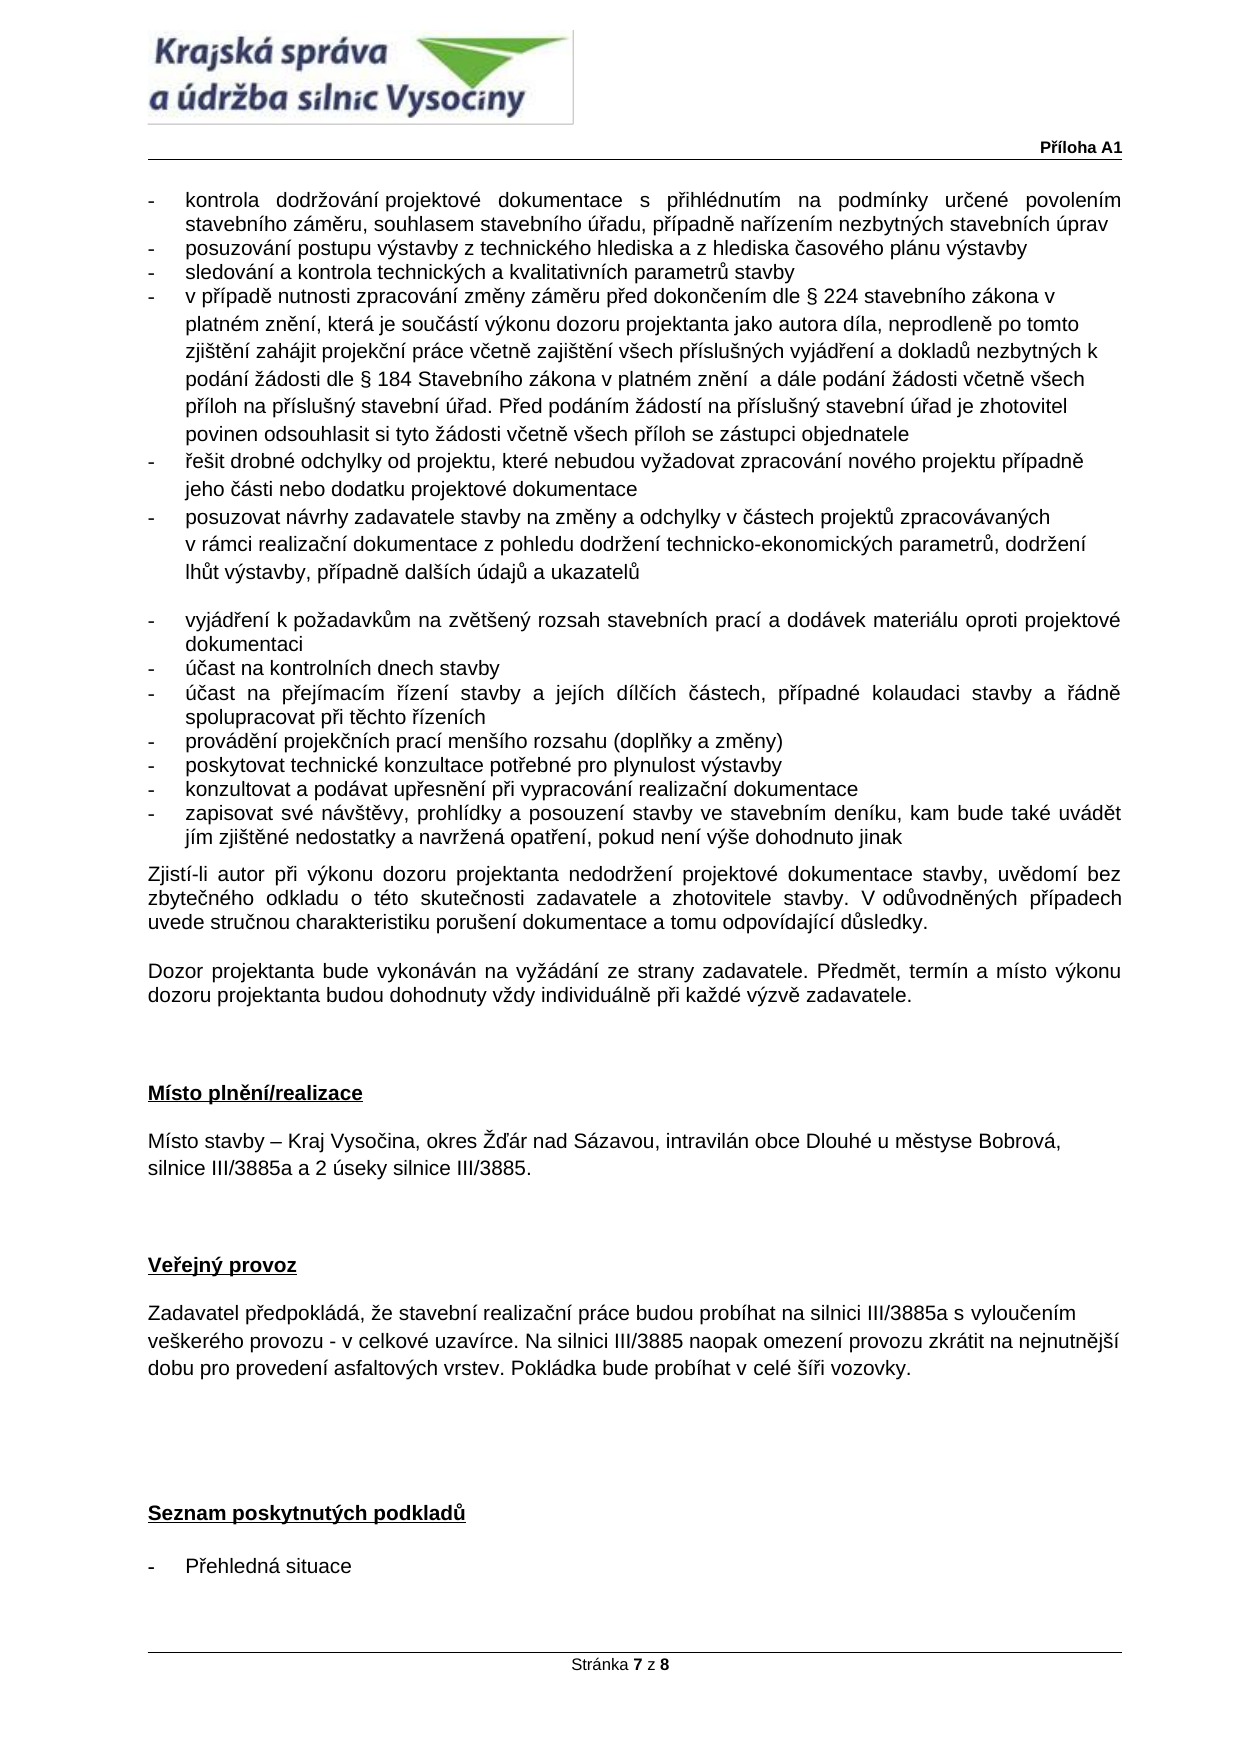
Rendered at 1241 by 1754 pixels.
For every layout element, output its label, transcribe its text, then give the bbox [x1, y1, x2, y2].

list vyjádření k požadavkům na zvětšený rozsah stavebních prací a dodávek materiálu oproti projektové dokumentaci [148, 608, 1122, 656]
text Místo plnění/realizace [148, 1080, 1122, 1104]
list posuzovat návrhy zadavatele stavby na změny a odchylky v částech projektů zpracovávaných v rámci realizační dokumentace z pohledu dodržení technicko-ekonomických parametrů, dodržení lhůt výstavby, případně dalších údajů a ukazatelů [148, 504, 1122, 584]
text Zjistí-li autor při výkonu dozoru projektanta nedodržení projektové dokumentace stavby, uvědomí bez zbytečného odkladu o této skutečnosti zadavatele a zhotovitele stavby. V odůvodněných případech uvede stručnou charakteristiku porušení dokumentace a tomu odpovídající důsledky. [148, 862, 1122, 933]
text Dozor projektanta bude vykonáván na vyžádání ze strany zadavatele. Předmět, termín a místo výkonu dozoru projektanta budou dohodnuty vždy individuálně při každé výzvě zadavatele. [148, 958, 1122, 1006]
list provádění projekčních prací menšího rozsahu (doplňky a změny) [148, 728, 1122, 753]
list účast na kontrolních dnech stavby [148, 656, 1122, 680]
list konzultovat a podávat upřesnění při vypracování realizační dokumentace [148, 777, 1122, 801]
text Místo stavby – Kraj Vysočina, okres Žďár nad Sázavou, intravilán obce Dlouhé u městyse Bobrová, silnice III/3885a a 2 úseky silnice III/3885. [148, 1129, 1122, 1180]
list účast na přejímacím řízení stavby a jejích dílčích částech, případné kolaudaci stavby a řádně spolupracovat při těchto řízeních [148, 680, 1122, 728]
list posuzování postupu výstavby z technického hlediska a z hlediska časového plánu výstavby [148, 236, 1122, 260]
text Seznam poskytnutých podkladů [148, 1501, 1122, 1525]
list sledování a kontrola technických a kvalitativních parametrů stavby [148, 260, 1122, 284]
list Přehledná situace [148, 1554, 1122, 1578]
list poskytovat technické konzultace potřebné pro plynulost výstavby [148, 753, 1122, 777]
text Veřejný provoz [148, 1253, 1122, 1277]
list v případě nutnosti zpracování změny záměru před dokončením dle § 224 stavebního zákona v platném znění, která je součástí výkonu dozoru projektanta jako autora díla, neprodleně po tomto zjištění zahájit projekční práce včetně zajištění všech příslušných vyjádření a dokladů nezbytných k podání žádosti dle § 184 Stavebního zákona v platném znění a dále podání žádosti včetně všech příloh na příslušný stavební úřad. Před podáním žádostí na příslušný stavební úřad je zhotovitel povinen odsouhlasit si tyto žádosti včetně všech příloh se zástupci objednatele [148, 284, 1122, 446]
picture [147, 30, 574, 126]
list řešit drobné odchylky od projektu, které nebudou vyžadovat zpracování nového projektu případně jeho části nebo dodatku projektové dokumentace [148, 449, 1122, 501]
text Zadavatel předpokládá, že stavební realizační práce budou probíhat na silnici III/3885a s vyloučením veškerého provozu - v celkové uzavírce. Na silnici III/3885 naopak omezení provozu zkrátit na nejnutnější dobu pro provedení asfaltových vrstev. Pokládka bude probíhat v celé šíři vozovky. [148, 1301, 1122, 1380]
list kontrola dodržování projektové dokumentace s přihlédnutím na podmínky určené povolením stavebního záměru, souhlasem stavebního úřadu, případně nařízením nezbytných stavebních úprav [148, 188, 1122, 236]
list zapisovat své návštěvy, prohlídky a posouzení stavby ve stavebním deníku, kam bude také uvádět jím zjištěné nedostatky a navržená opatření, pokud není výše dohodnuto jinak [148, 801, 1122, 849]
